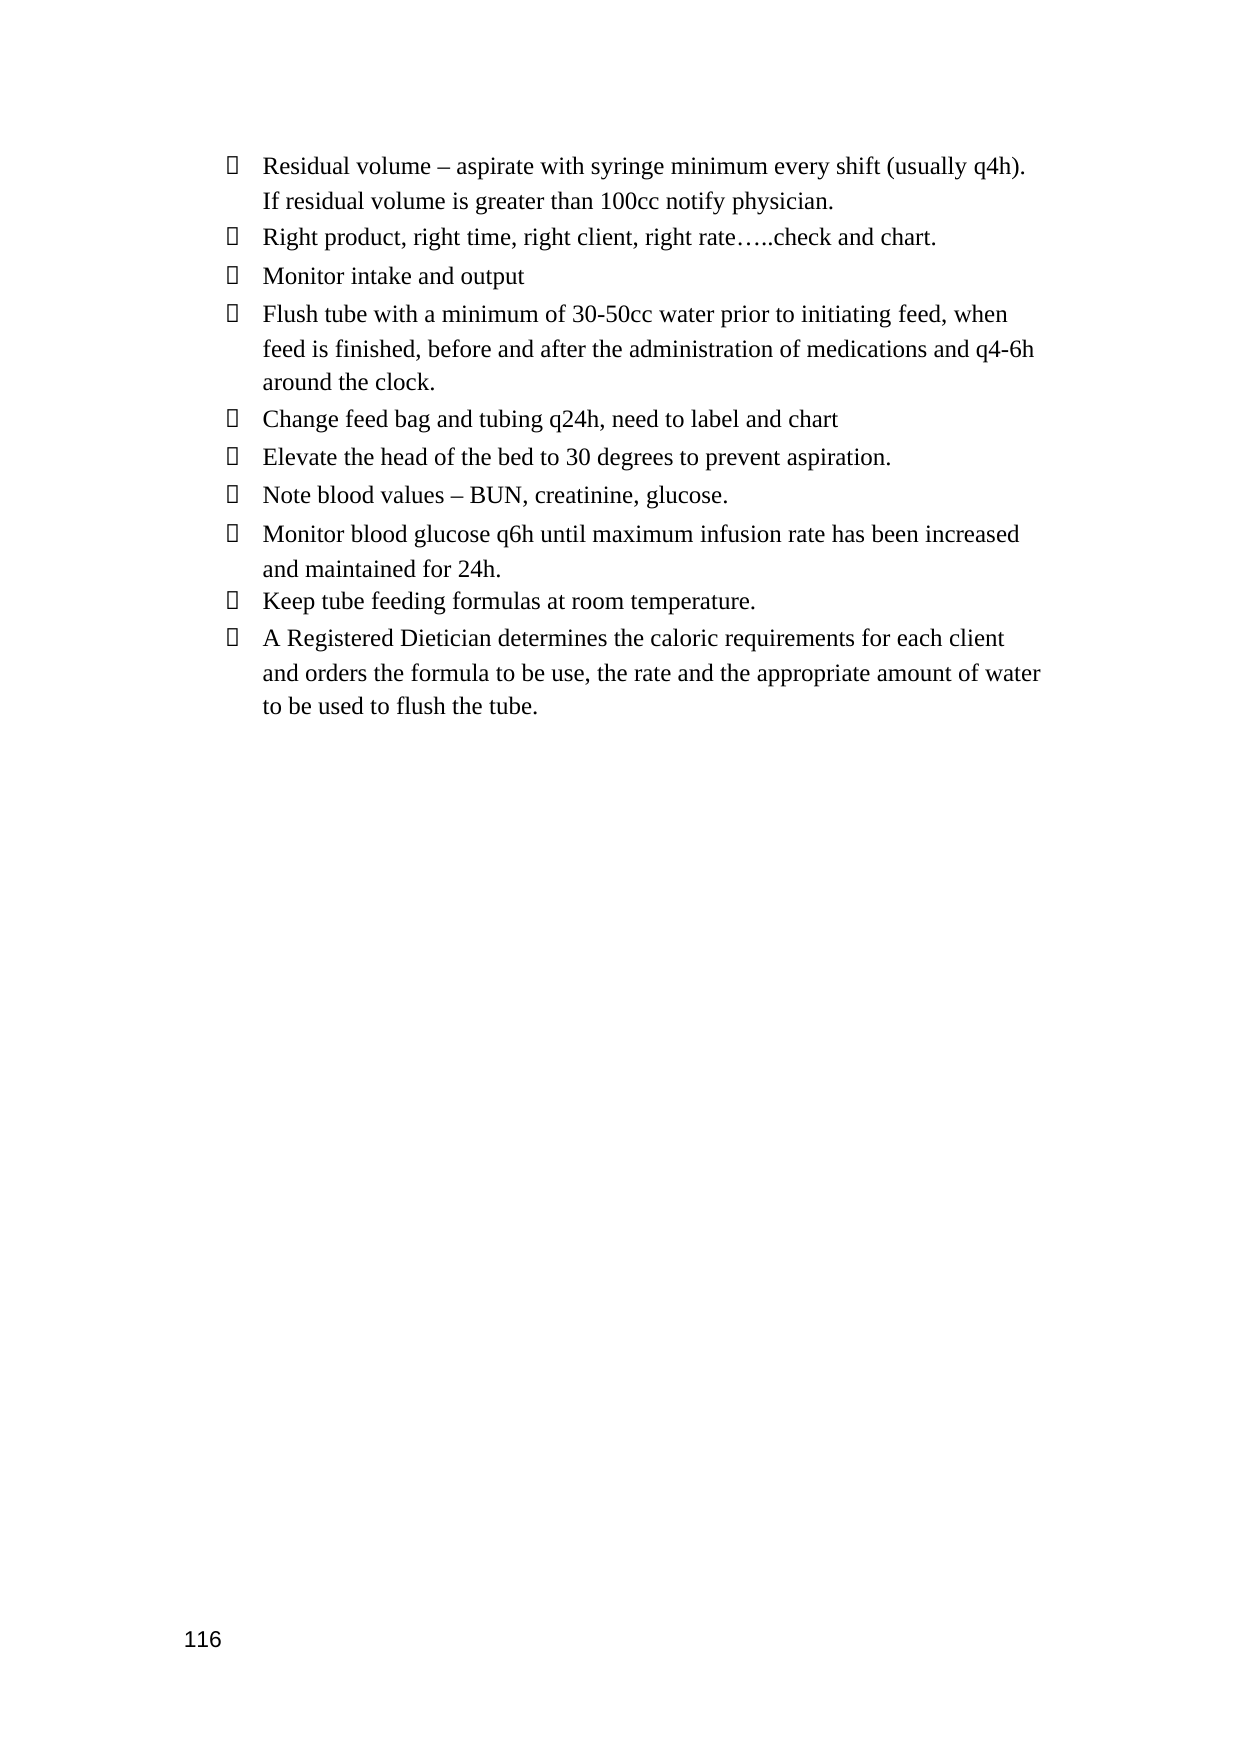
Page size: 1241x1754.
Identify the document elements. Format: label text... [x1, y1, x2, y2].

text  Flush tube with a minimum of 30-50cc water prior to initiating feed, when feed is finished, before and after the administration of medications and q4-6h around the clock. [225, 296, 1035, 396]
text  Residual volume – aspirate with syringe minimum every shift (usually q4h). [225, 147, 1065, 182]
text  Elevate the head of the bed to 30 degrees to prevent aspiration. [225, 439, 1065, 473]
text  Right product, right time, right client, right rate…..check and chart. [225, 219, 1065, 253]
text  Monitor intake and output [225, 257, 1065, 291]
text  A Registered Dietician determines the caloric requirements for each client and orders the formula to be use, the rate and the appropriate amount of water to be used to flush the tube. [225, 619, 1047, 720]
text  Keep tube feeding formulas at room temperature. [225, 587, 1065, 615]
text  Change feed bag and tubing q24h, need to label and chart [225, 400, 1065, 434]
text  Note blood values – BUN, creatinine, glucose. [225, 477, 1065, 511]
text If residual volume is greater than 100cc notify physician. [204, 186, 892, 214]
text  Monitor blood glucose q6h until maximum infusion rate has been increased and maintained for 24h. [225, 515, 1019, 582]
